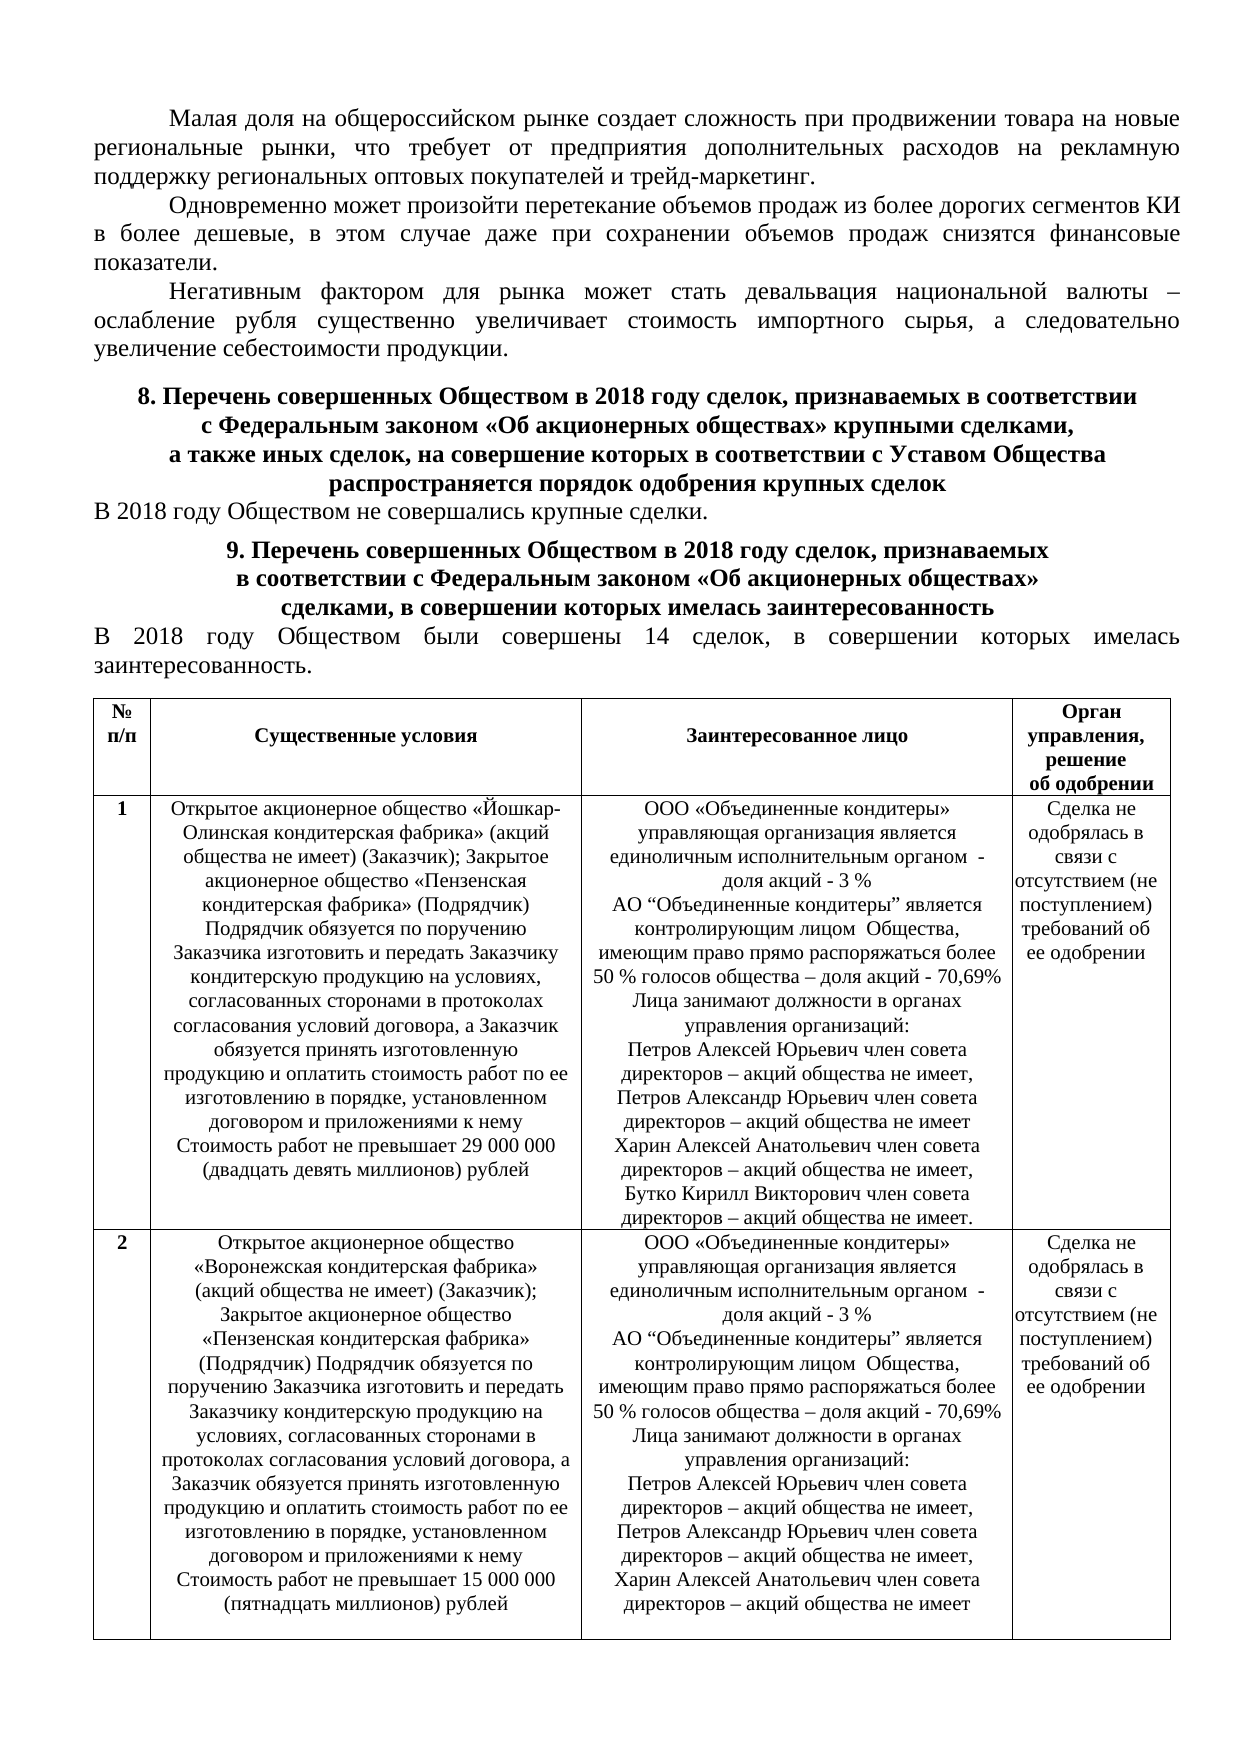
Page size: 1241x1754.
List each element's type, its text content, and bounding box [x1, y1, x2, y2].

text в соответствии с Федеральным законом «Об акционерных обществах» [94, 563, 1181, 592]
text а также иных сделок, на совершение которых в соответствии с Уставом Общества распространяется порядок одобрения крупных сделок [94, 439, 1181, 496]
table_cell Сделка не одобрялась в связи с отсутствием (не поступлением) требований об ее одобрении [1013, 796, 1170, 1229]
text Малая доля на общероссийском рынке создает сложность при продвижении товара на новые региональные рынки, что требует от предприятия дополнительных расходов на рекламную поддержку региональных оптовых покупателей и трейд-маркетинг. [94, 103, 1181, 190]
text с Федеральным законом «Об акционерных обществах» крупными сделками, [94, 410, 1181, 439]
text сделками, в совершении которых имелась заинтересованность [94, 592, 1181, 621]
table_cell 2 [94, 1230, 150, 1639]
text В 2018 году Обществом не совершались крупные сделки. [94, 496, 1181, 525]
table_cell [1013, 1230, 1170, 1639]
text 9. Перечень совершенных Обществом в 2018 году сделок, признаваемых [94, 535, 1181, 563]
table_header Орган управления, решение об одобрении [1013, 699, 1170, 795]
text Одновременно может произойти перетекание объемов продаж из более дорогих сегментов КИ в более дешевые, в этом случае даже при сохранении объемов продаж снизятся финансовые показатели. [94, 190, 1181, 276]
table_header Заинтересованное лицо [582, 699, 1012, 795]
table_cell Открытое акционерное общество «Йошкар-Олинская кондитерская фабрика» (акций общества не имеет) (Заказчик); Закрытое акционерное общество «Пензенская кондитерская фабрика» (Подрядчик) Подрядчик обязуется по поручению Заказчика изготовить и передать Заказчику кондитерскую продукцию на условиях, согласованных сторонами в протоколах согласования условий договора, а Заказчик обязуется принять изготовленную продукцию и оплатить стоимость работ по ее изготовлению в порядке, установленном договором и приложениями к нему Стоимость работ не превышает 29 000 000 (двадцать девять миллионов) рублей [151, 796, 581, 1229]
table_header № п/п [94, 699, 150, 795]
table_cell ООО «Объединенные кондитеры» управляющая организация является единоличным исполнительным органом - доля акций - 3 % АО “Объединенные кондитеры” является контролирующим лицом Общества, имеющим право прямо распоряжаться более 50 % голосов общества – доля акций - 70,69% Лица занимают должности в органах управления организаций: Петров Алексей Юрьевич член совета директоров – акций общества не имеет, Петров Александр Юрьевич член совета директоров – акций общества не имеет Харин Алексей Анатольевич член совета директоров – акций общества не имеет, Бутко Кирилл Викторович член совета директоров – акций общества не имеет. [582, 796, 1012, 1229]
table_header Существенные условия [151, 699, 581, 795]
text Негативным фактором для рынка может стать девальвация национальной валюты – ослабление рубля существенно увеличивает стоимость импортного сырья, а следовательно увеличение себестоимости продукции. [94, 276, 1181, 362]
table_cell Открытое акционерное общество «Воронежская кондитерская фабрика» (акций общества не имеет) (Заказчик); Закрытое акционерное общество «Пензенская кондитерская фабрика» (Подрядчик) Подрядчик обязуется по поручению Заказчика изготовить и передать Заказчику кондитерскую продукцию на условиях, согласованных сторонами в протоколах согласования условий договора, а Заказчик обязуется принять изготовленную продукцию и оплатить стоимость работ по ее изготовлению в порядке, установленном договором и приложениями к нему Стоимость работ не превышает 15 000 000 (пятнадцать миллионов) рублей [151, 1230, 581, 1639]
text В 2018 году Обществом были совершены 14 сделок, в совершении которых имелась заинтересованность. [94, 621, 1181, 678]
table_cell 1 [94, 796, 150, 1229]
text 8. Перечень совершенных Обществом в 2018 году сделок, признаваемых в соответствии [94, 381, 1181, 410]
table_cell ООО «Объединенные кондитеры» управляющая организация является единоличным исполнительным органом - доля акций - 3 % АО “Объединенные кондитеры” является контролирующим лицом Общества, имеющим право прямо распоряжаться более 50 % голосов общества – доля акций - 70,69% Лица занимают должности в органах управления организаций: Петров Алексей Юрьевич член совета директоров – акций общества не имеет, Петров Александр Юрьевич член совета директоров – акций общества не имеет, Харин Алексей Анатольевич член совета директоров – акций общества не имеет [582, 1230, 1012, 1639]
